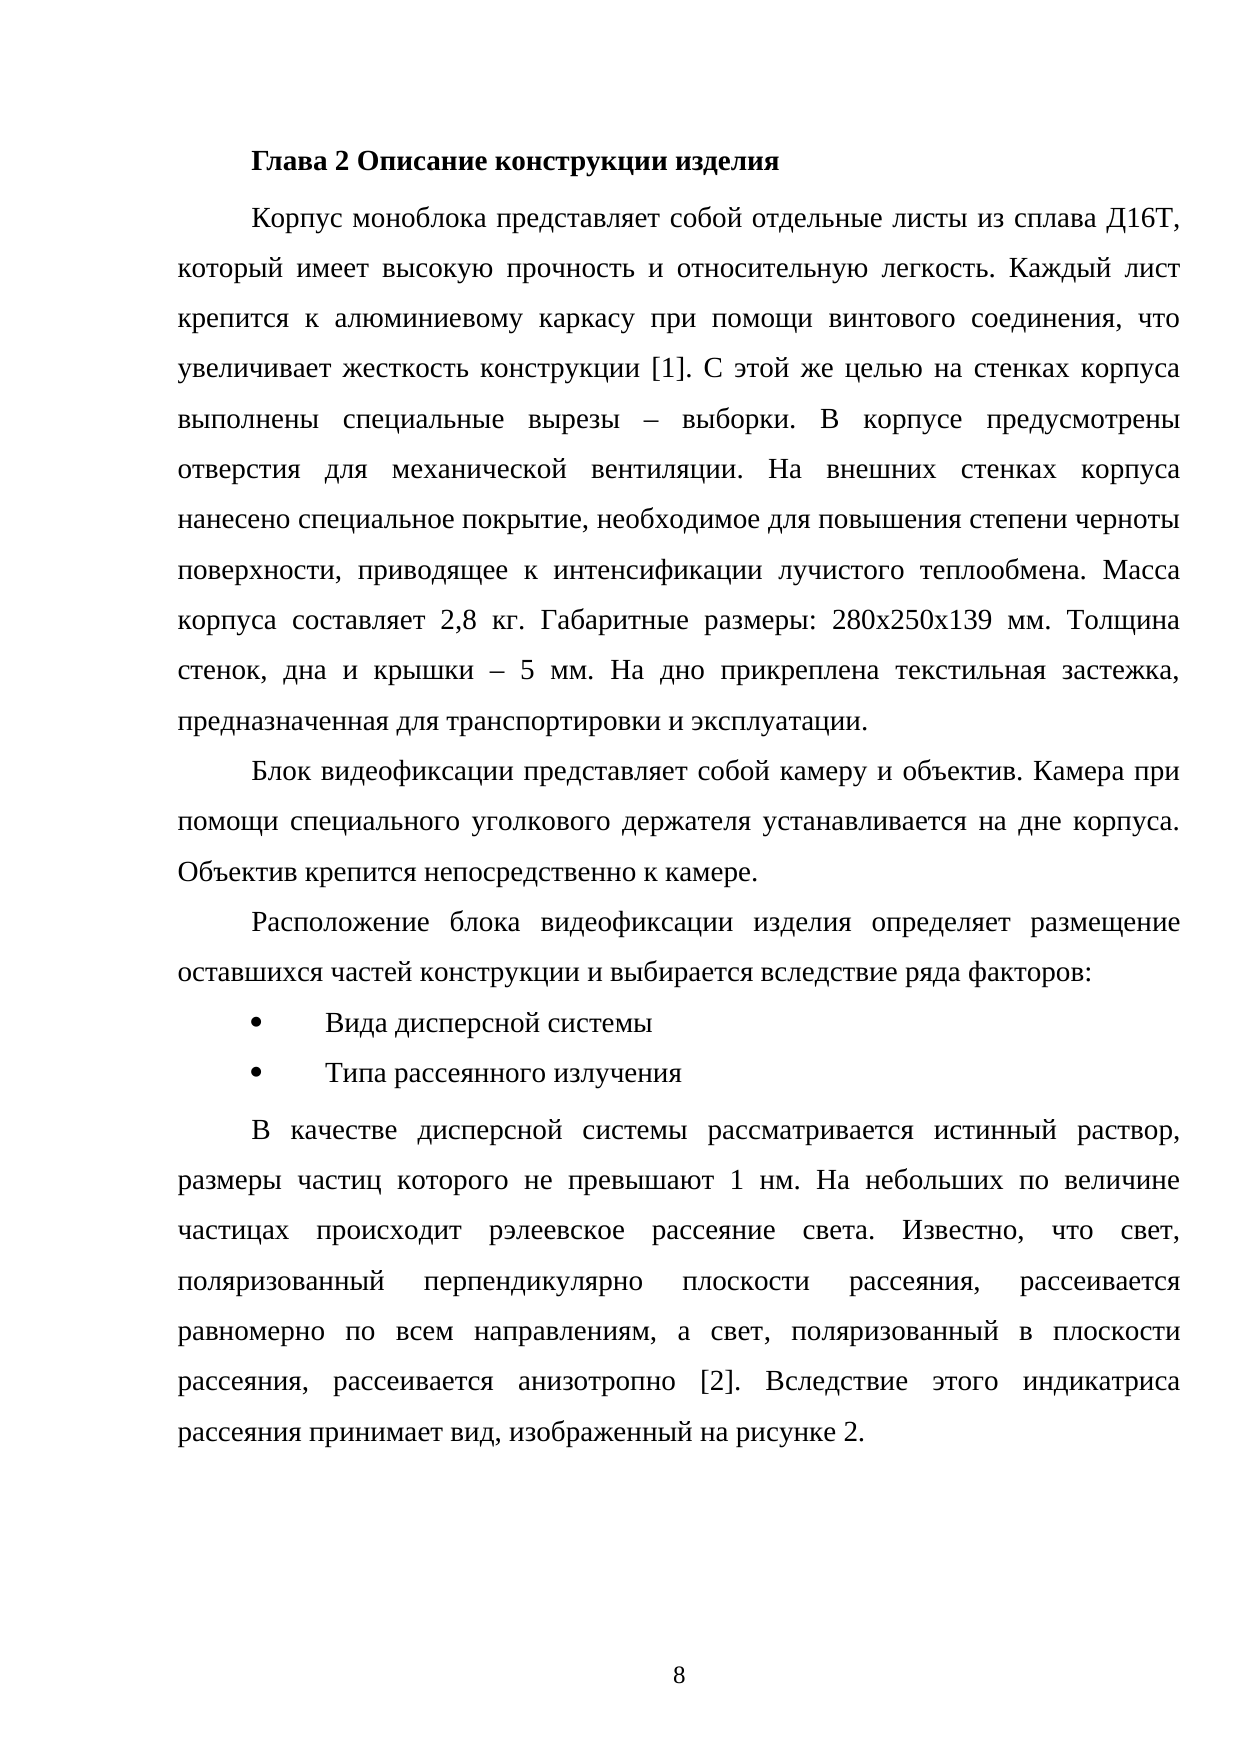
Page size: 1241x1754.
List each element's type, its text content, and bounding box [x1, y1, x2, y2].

list Вида дисперсной системы [177, 1005, 1181, 1038]
text Корпус моноблока представляет собой отдельные листы из сплава Д16Т, который имеет высокую прочность и относительную легкость. Каждый лист крепится к алюминиевому каркасу при помощи винтового соединения, что увеличивает жесткость конструкции [1]. С этой же целью на стенках корпуса выполнены специальные вырезы – выборки. В корпусе предусмотрены отверстия для механической вентиляции. На внешних стенках корпуса нанесено специальное покрытие, необходимое для повышения степени черноты поверхности, приводящее к интенсификации лучистого теплообмена. Масса корпуса составляет 2,8 кг. Габаритные размеры: 280х250х139 мм. Толщина стенок, дна и крышки – 5 мм. На дно прикреплена текстильная застежка, предназначенная для транспортировки и эксплуатации. [177, 200, 1181, 736]
list Типа рассеянного излучения [177, 1055, 1181, 1089]
subtitle Глава 2 Описание конструкции изделия [177, 143, 1181, 177]
text Блок видеофиксации представляет собой камеру и объектив. Камера при помощи специального уголкового держателя устанавливается на дне корпуса. Объектив крепится непосредственно к камере. [177, 753, 1181, 887]
text Расположение блока видеофиксации изделия определяет размещение оставшихся частей конструкции и выбирается вследствие ряда факторов: [177, 904, 1181, 988]
text В качестве дисперсной системы рассматривается истинный раствор, размеры частиц которого не превышают 1 нм. На небольших по величине частицах происходит рэлеевское рассеяние света. Известно, что свет, поляризованный перпендикулярно плоскости рассеяния, рассеивается равномерно по всем направлениям, а свет, поляризованный в плоскости рассеяния, рассеивается анизотропно [2]. Вследствие этого индикатриса рассеяния принимает вид, изображенный на рисунке 2. [177, 1112, 1181, 1447]
